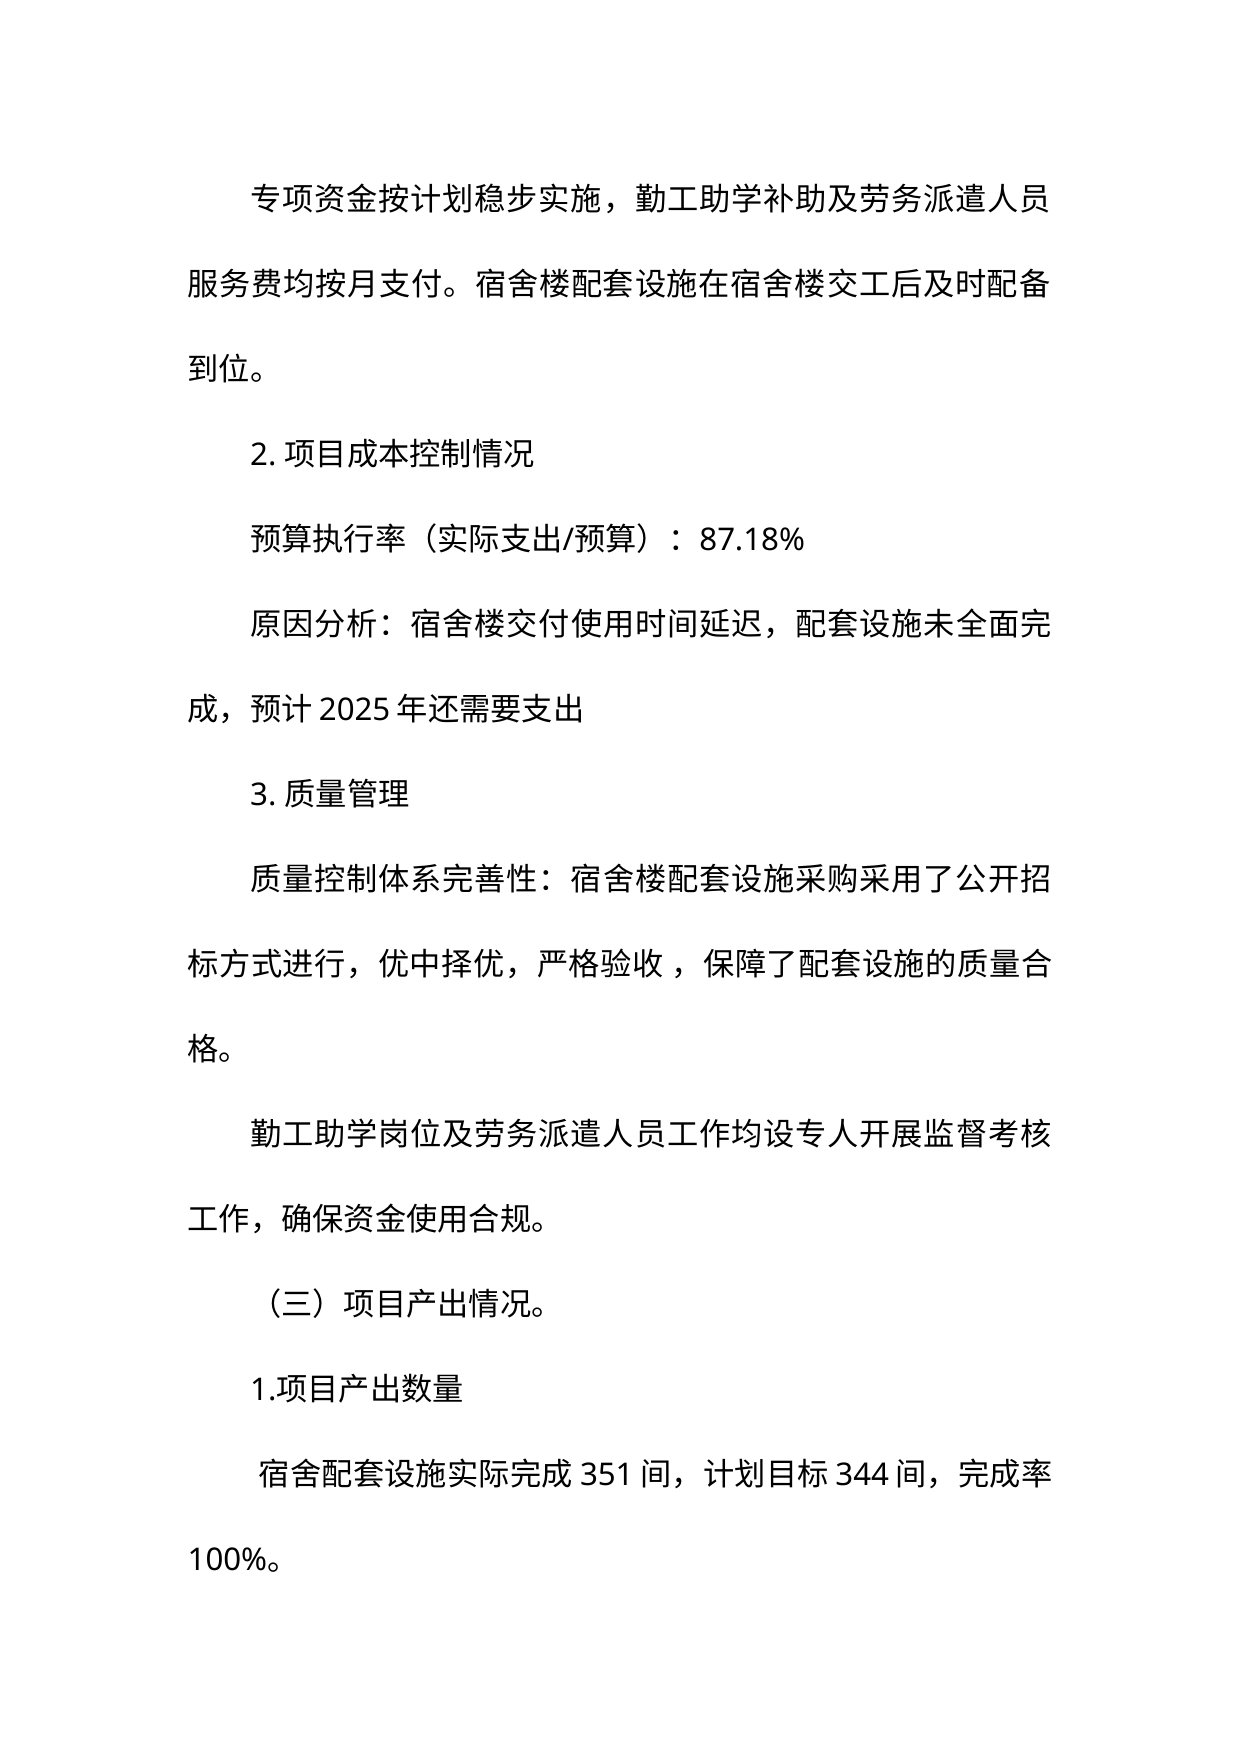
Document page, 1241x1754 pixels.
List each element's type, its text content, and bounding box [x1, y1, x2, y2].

text 预算执行率（实际支出/预算）：87.18% [187, 494, 1053, 579]
text 专项资金按计划稳步实施，勤工助学补助及劳务派遣人员服务费均按月支付。宿舍楼配套设施在宿舍楼交工后及时配备到位。 [187, 154, 1053, 409]
text 质量控制体系完善性：宿舍楼配套设施采购采用了公开招标方式进行，优中择优，严格验收 ，保障了配套设施的质量合格。 [187, 834, 1053, 1089]
text 2. 项目成本控制情况 [187, 409, 1053, 494]
text （三）项目产出情况。 [187, 1259, 1053, 1344]
text 勤工助学岗位及劳务派遣人员工作均设专人开展监督考核工作，确保资金使用合规。 [187, 1089, 1053, 1259]
text 原因分析：宿舍楼交付使用时间延迟，配套设施未全面完成，预计2025年还需要支出 [187, 579, 1053, 749]
text 3. 质量管理 [187, 749, 1053, 834]
text 宿舍配套设施实际完成351间，计划目标344间，完成率100%。 [187, 1429, 1053, 1599]
text 1.项目产出数量 [187, 1344, 1053, 1429]
